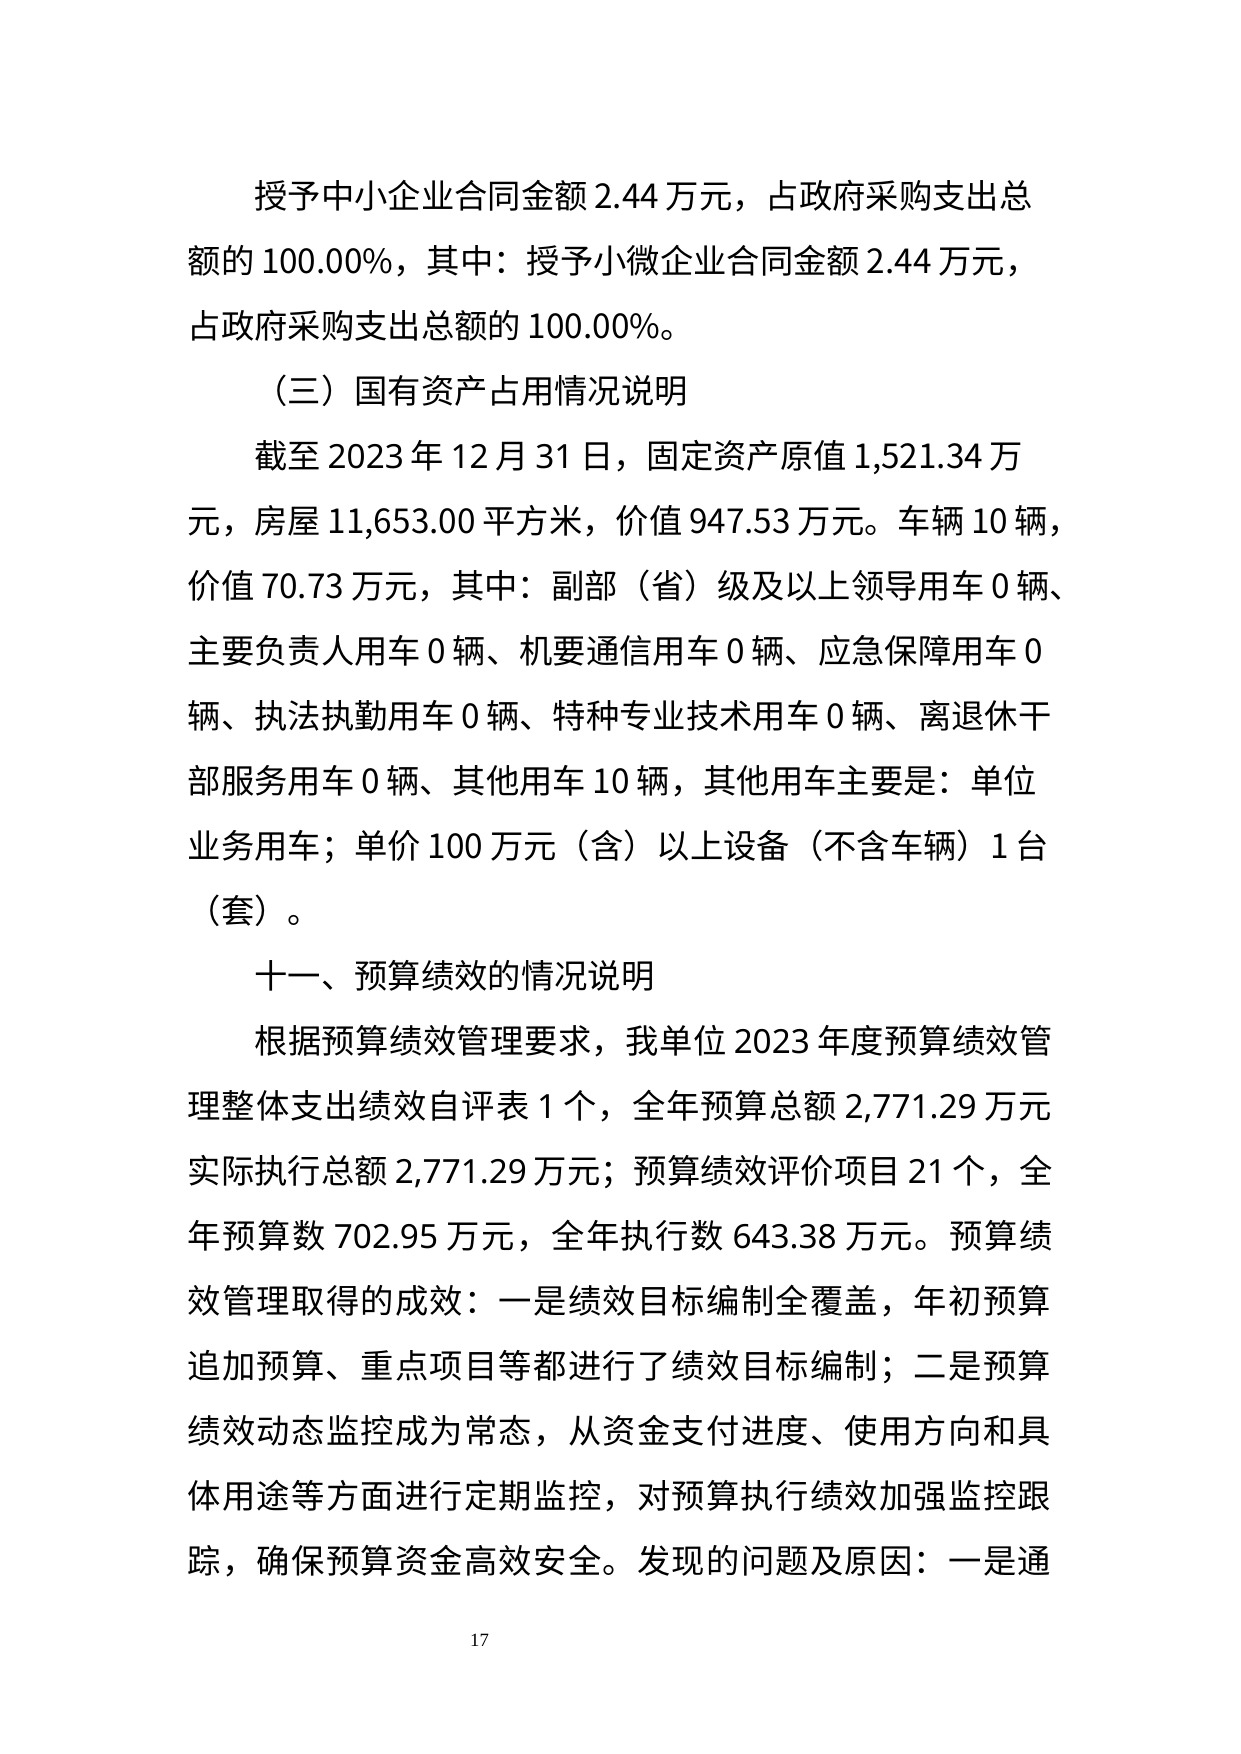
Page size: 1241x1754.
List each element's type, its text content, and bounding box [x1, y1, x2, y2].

text 十一、预算绩效的情况说明 [187, 942, 1053, 1007]
text （三）国有资产占用情况说明 [187, 357, 1053, 422]
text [187, 1007, 1053, 1592]
text 截至2023年12月31日，固定资产原值1,521.34万元，房屋11,653.00平方米，价值947.53万元。车辆10辆，价值70.73万元，其中：副部（省）级及以上领导用车0辆、主要负责人用车0辆、机要通信用车0辆、应急保障用车0辆、执法执勤用车0辆、特种专业技术用车0辆、离退休干部服务用车0辆、其他用车10辆，其他用车主要是：单位业务用车；单价100万元（含）以上设备（不含车辆）1台（套）。 [187, 422, 1053, 942]
text 授予中小企业合同金额2.44万元，占政府采购支出总额的100.00%，其中：授予小微企业合同金额2.44万元，占政府采购支出总额的100.00%。 [187, 162, 1053, 357]
